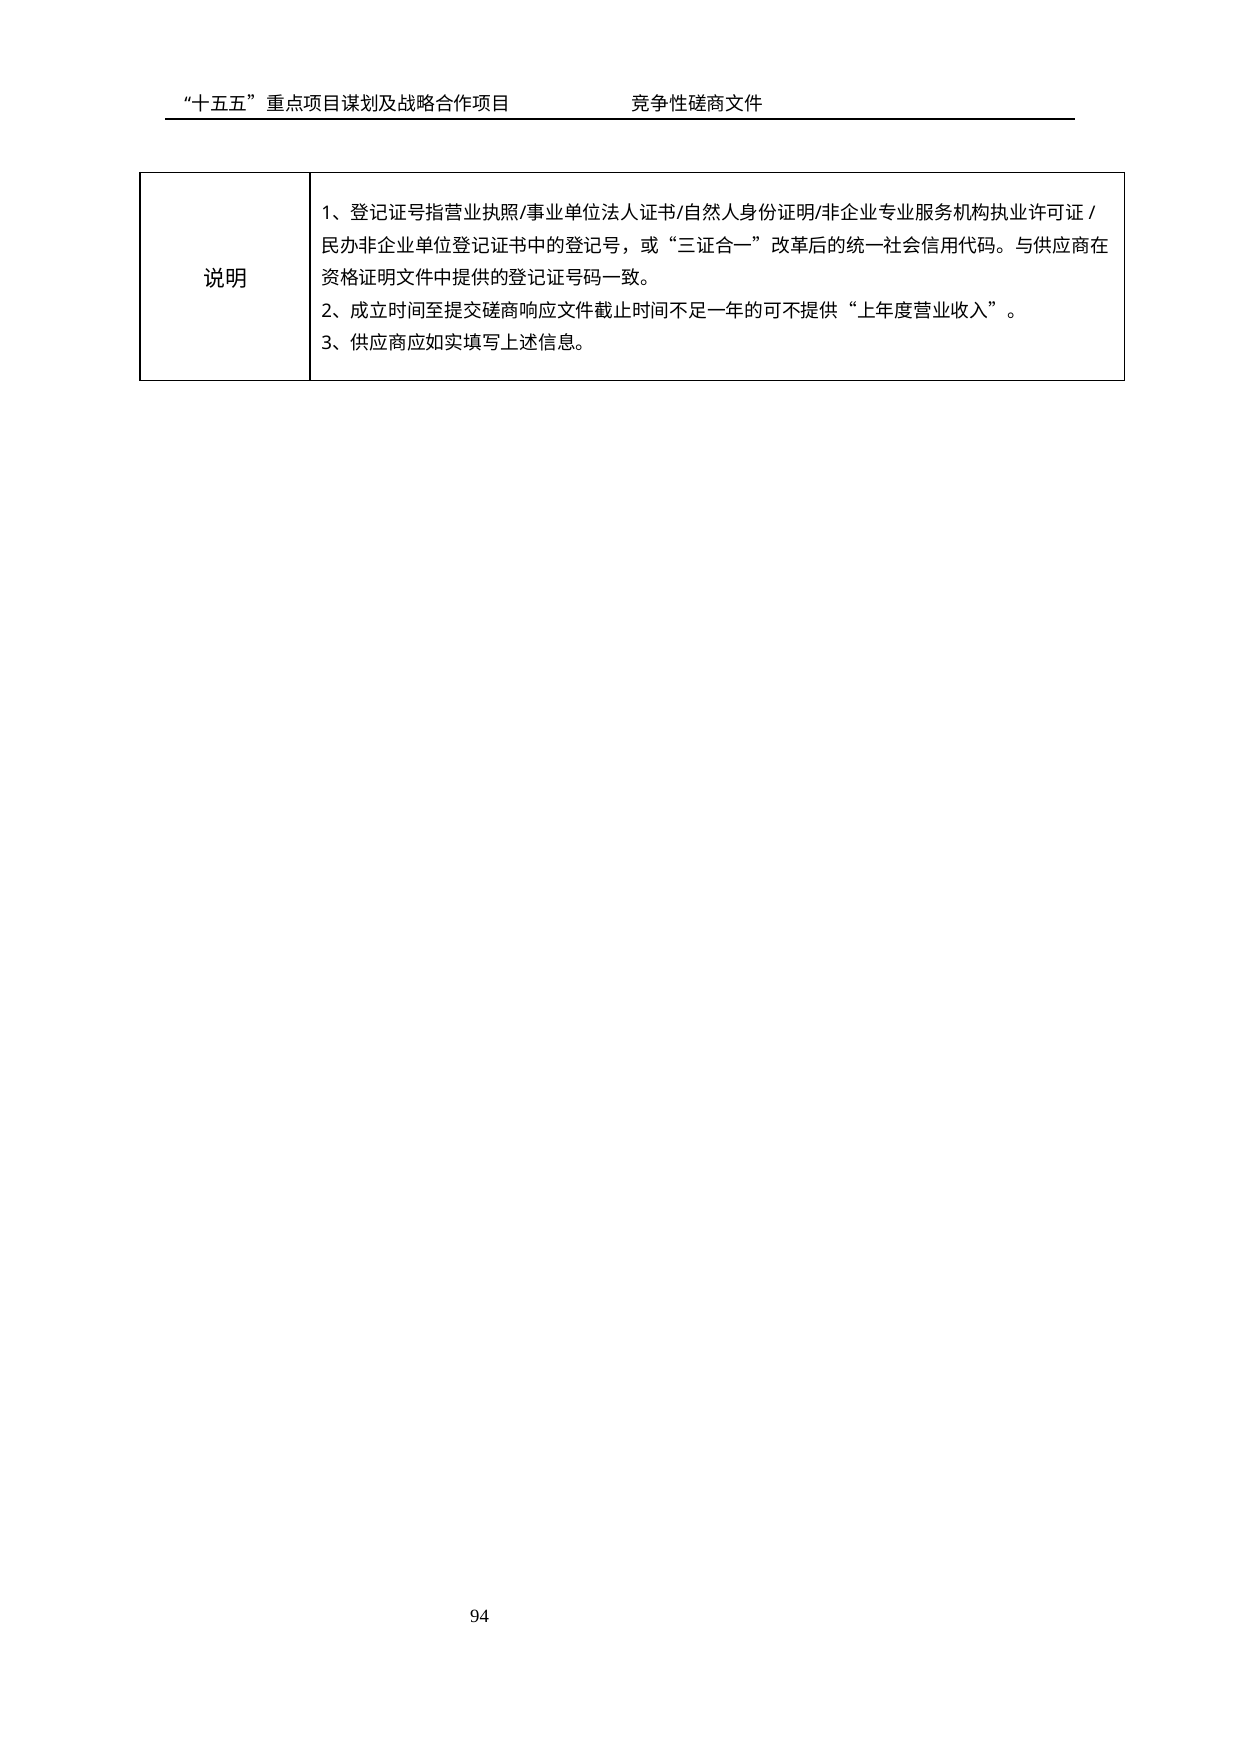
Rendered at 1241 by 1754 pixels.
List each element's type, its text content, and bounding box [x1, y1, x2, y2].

table_cell 1、登记证号指营业执照/事业单位法人证书/自然人身份证明/非企业专业服务机构执业许可证 /民办非企业单位登记证书中的登记号，或“三证合一”改革后的统一社会信用代码。与供应商在资格证明文件中提供的登记证号码一致。 2、成立时间至提交磋商响应文件截止时间不足一年的可不提供“上年度营业收入”。 3、供应商应如实填写上述信息。 [311, 173, 1124, 380]
table_cell 说明 [141, 173, 309, 380]
